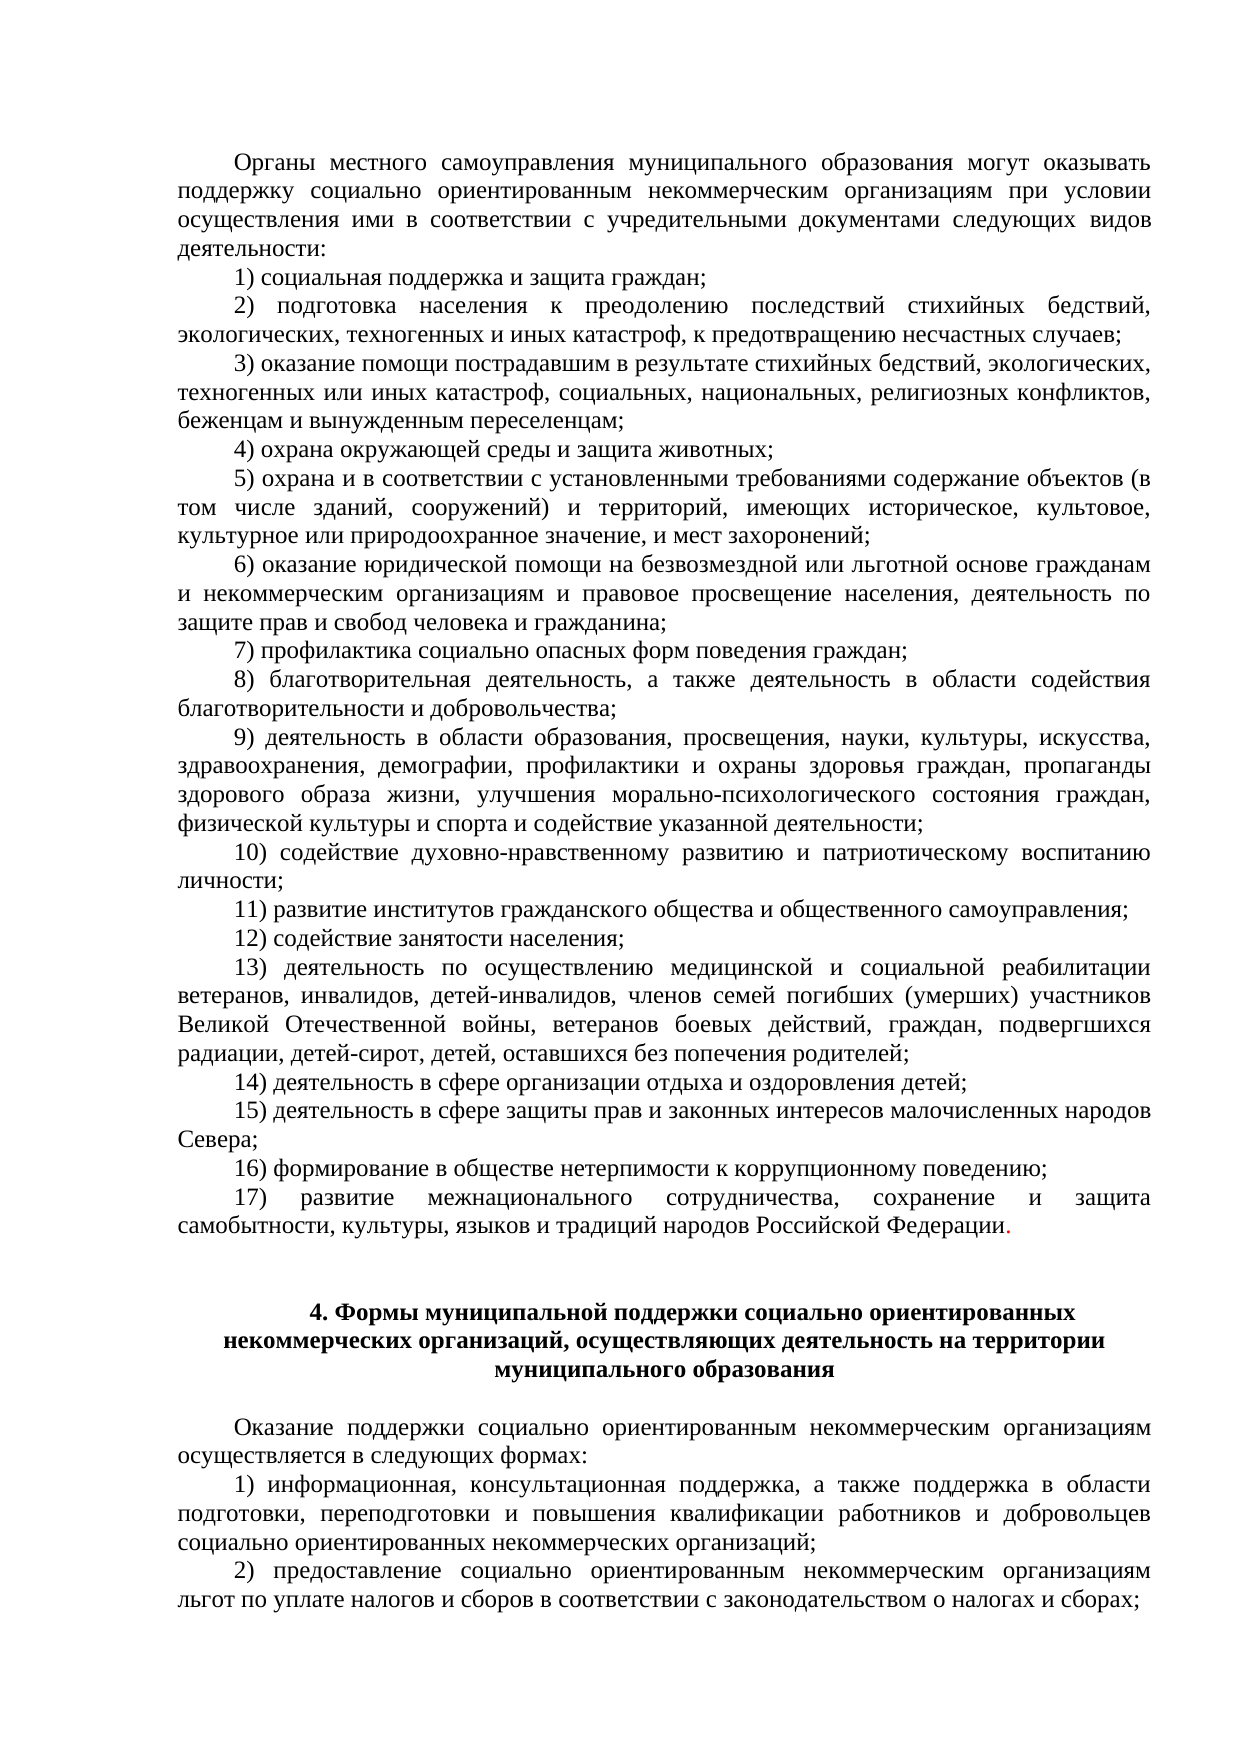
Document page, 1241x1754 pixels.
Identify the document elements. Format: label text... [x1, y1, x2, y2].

text 11) развитие институтов гражданского общества и общественного самоуправления; [177, 894, 1152, 923]
text Оказание поддержки социально ориентированным некоммерческим организациям осуществляется в следующих формах: [177, 1412, 1152, 1469]
text 17) развитие межнационального сотрудничества, сохранение и защита самобытности, культуры, языков и традиций народов Российской Федерации. [177, 1182, 1152, 1239]
text 6) оказание юридической помощи на безвозмездной или льготной основе гражданам и некоммерческим организациям и правовое просвещение населения, деятельность по защите прав и свобод человека и гражданина; [177, 549, 1152, 636]
text 9) деятельность в области образования, просвещения, науки, культуры, искусства, здравоохранения, демографии, профилактики и охраны здоровья граждан, пропаганды здорового образа жизни, улучшения морально-психологического состояния граждан, физической культуры и спорта и содействие указанной деятельности; [177, 722, 1152, 837]
text 8) благотворительная деятельность, а также деятельность в области содействия благотворительности и добровольчества; [177, 664, 1152, 722]
text 4) охрана окружающей среды и защита животных; [177, 434, 1152, 463]
text 14) деятельность в сфере организации отдыха и оздоровления детей; [177, 1067, 1152, 1096]
text 2) предоставление социально ориентированным некоммерческим организациям льгот по уплате налогов и сборов в соответствии с законодательством о налогах и сборах; [177, 1556, 1152, 1613]
text 10) содействие духовно-нравственному развитию и патриотическому воспитанию личности; [177, 837, 1152, 894]
text 1) информационная, консультационная поддержка, а также поддержка в области подготовки, переподготовки и повышения квалификации работников и добровольцев социально ориентированных некоммерческих организаций; [177, 1469, 1152, 1556]
text 5) охрана и в соответствии с установленными требованиями содержание объектов (в том числе зданий, сооружений) и территорий, имеющих историческое, культовое, культурное или природоохранное значение, и мест захоронений; [177, 463, 1152, 549]
text 15) деятельность в сфере защиты прав и законных интересов малочисленных народов Севера; [177, 1096, 1152, 1153]
text 3) оказание помощи пострадавшим в результате стихийных бедствий, экологических, техногенных или иных катастроф, социальных, национальных, религиозных конфликтов, беженцам и вынужденным переселенцам; [177, 348, 1152, 434]
text 13) деятельность по осуществлению медицинской и социальной реабилитации ветеранов, инвалидов, детей-инвалидов, членов семей погибших (умерших) участников Великой Отечественной войны, ветеранов боевых действий, граждан, подвергшихся радиации, детей-сирот, детей, оставшихся без попечения родителей; [177, 952, 1152, 1067]
text 12) содействие занятости населения; [177, 923, 1152, 952]
text 16) формирование в обществе нетерпимости к коррупционному поведению; [177, 1153, 1152, 1182]
text 1) социальная поддержка и защита граждан; [177, 262, 1152, 291]
text 2) подготовка населения к преодолению последствий стихийных бедствий, экологических, техногенных и иных катастроф, к предотвращению несчастных случаев; [177, 291, 1152, 348]
text 7) профилактика социально опасных форм поведения граждан; [177, 636, 1152, 664]
text 4. Формы муниципальной поддержки социально ориентированных некоммерческих организаций, осуществляющих деятельность на территории муниципального образования [177, 1297, 1152, 1383]
text Органы местного самоуправления муниципального образования могут оказывать поддержку социально ориентированным некоммерческим организациям при условии осуществления ими в соответствии с учредительными документами следующих видов деятельности: [177, 147, 1152, 262]
